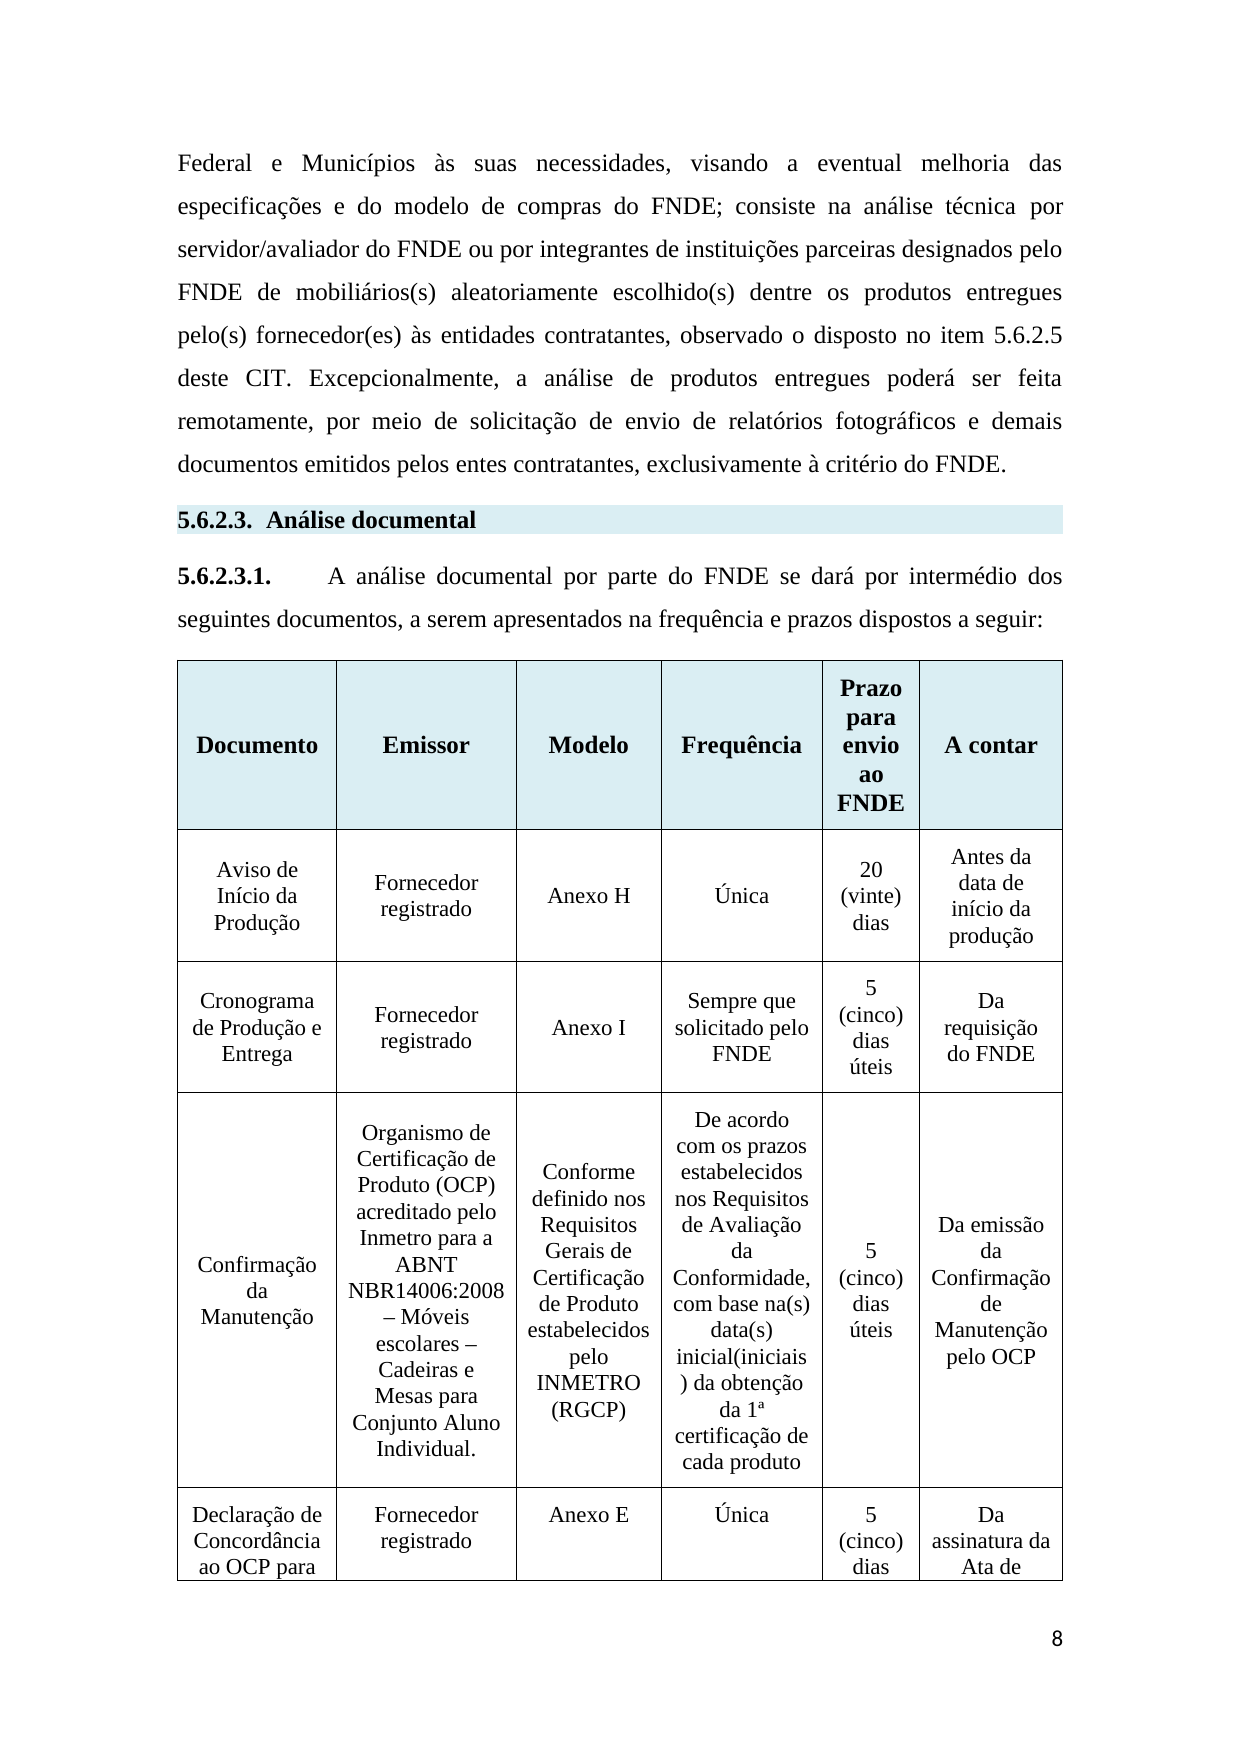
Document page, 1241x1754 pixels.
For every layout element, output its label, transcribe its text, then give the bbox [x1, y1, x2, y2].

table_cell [178, 1488, 336, 1580]
table_cell Anexo I [517, 962, 661, 1092]
table_cell Organismo de Certificação de Produto (OCP) acreditado pelo Inmetro para a ABNT NBR14006:2008 – Móveis escolares – Cadeiras e Mesas para Conjunto Aluno Individual. [337, 1093, 516, 1487]
table_cell Da emissão da Confirmação de Manutenção pelo OCP [920, 1093, 1062, 1487]
table_cell Fornecedor registrado [337, 830, 516, 961]
table_cell 5 (cinco) dias úteis [823, 962, 919, 1092]
table_cell De acordo com os prazos estabelecidos nos Requisitos de Avaliação da Conformidade, com base na(s) data(s) inicial(iniciais) da obtenção da 1ª certificação de cada produto [662, 1093, 822, 1487]
table_header Prazo para envio ao FNDE [823, 661, 919, 829]
table_cell Da requisição do FNDE [920, 962, 1062, 1092]
table_header Emissor [337, 661, 516, 829]
table_header Frequência [662, 661, 822, 829]
table_cell Cronograma de Produção e Entrega [178, 962, 336, 1092]
table_cell 20 (vinte) dias [823, 830, 919, 961]
list Análise documental [177, 505, 1063, 534]
table_cell Única [662, 830, 822, 961]
table_cell Confirmação da Manutenção [178, 1093, 336, 1487]
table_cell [337, 1488, 516, 1580]
table_header A contar [920, 661, 1062, 829]
table_cell Anexo E [517, 1488, 661, 1580]
table_cell Anexo H [517, 830, 661, 961]
table_cell Fornecedor registrado [337, 962, 516, 1092]
list A análise documental por parte do FNDE se dará por intermédio dos seguintes documentos, a serem apresentados na frequência e prazos dispostos a seguir: [177, 561, 1063, 633]
table_header Modelo [517, 661, 661, 829]
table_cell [823, 1488, 919, 1580]
table_cell Conforme definido nos Requisitos Gerais de Certificação de Produto estabelecidos pelo INMETRO (RGCP) [517, 1093, 661, 1487]
table_cell 5 (cinco) dias úteis [823, 1093, 919, 1487]
table_header Documento [178, 661, 336, 829]
table_cell Sempre que solicitado pelo FNDE [662, 962, 822, 1092]
table_cell Antes da data de início da produção [920, 830, 1062, 961]
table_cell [920, 1488, 1062, 1580]
table_cell Aviso de Início da Produção [178, 830, 336, 961]
table_cell Única [662, 1488, 822, 1580]
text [177, 148, 1063, 478]
